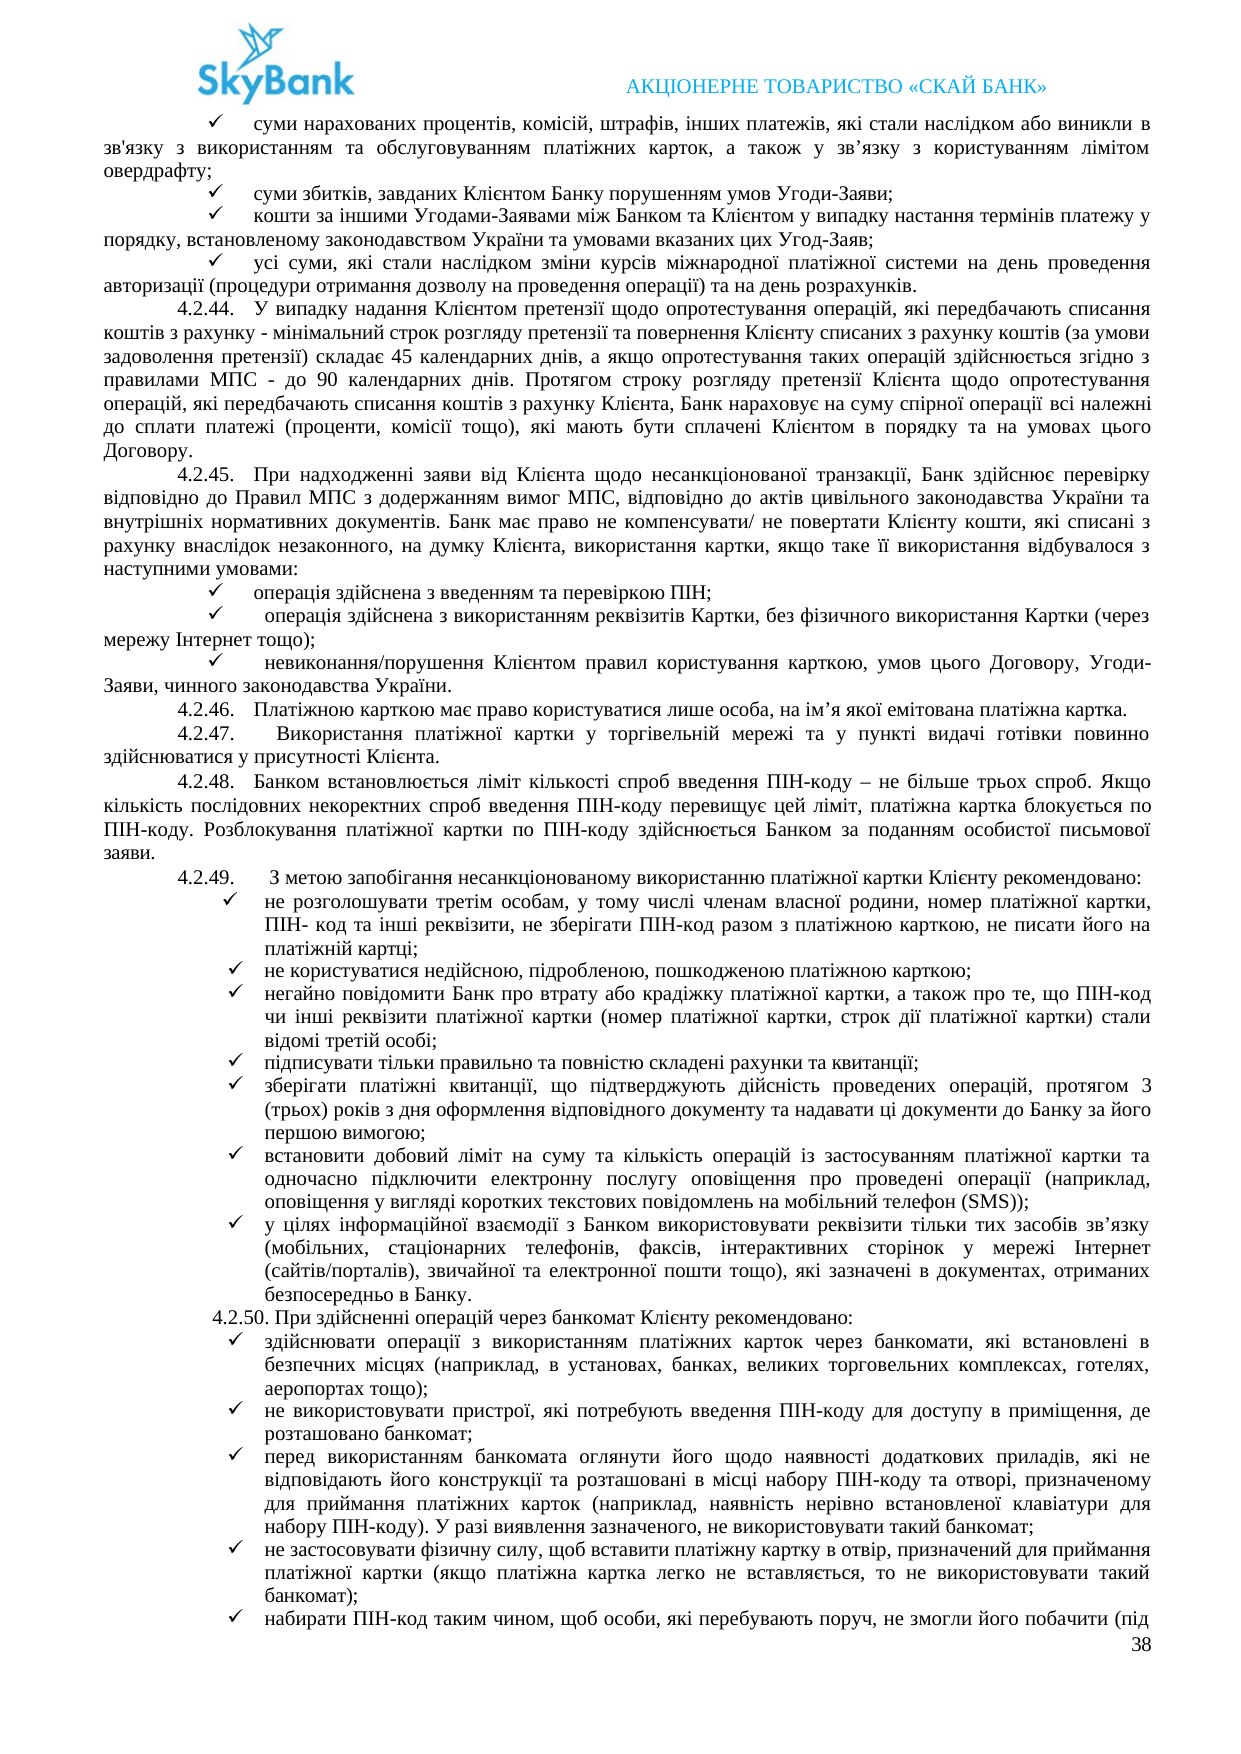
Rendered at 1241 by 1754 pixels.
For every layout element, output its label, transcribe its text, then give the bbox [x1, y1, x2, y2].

list При надходженні заяви від Клієнта щодо несанкціонованої транзакції, Банк здійснює перевірку відповідно до Правил МПС з додержанням вимог МПС, відповідно до актів цивільного законодавства України та внутрішніх нормативних документів. Банк має право не компенсувати/ не повертати Клієнту кошти, які списані з рахунку внаслідок незаконного, на думку Клієнта, використання картки, якщо таке її використання відбувалося з наступними умовами: [103, 462, 1152, 580]
list суми нарахованих процентів, комісій, штрафів, інших платежів, які стали наслідком або виникли в зв'язку з використанням та обслуговуванням платіжних карток, а також у зв’язку з користуванням лімітом овердрафту; [103, 112, 1151, 182]
list у цілях інформаційної взаємодії з Банком використовувати реквізити тільки тих засобів зв’язку (мобільних, стаціонарних телефонів, факсів, інтерактивних сторінок у мережі Інтернет (сайтів/порталів), звичайної та електронної пошти тощо), які зазначені в документах, отриманих безпосередньо в Банку. [227, 1213, 1151, 1306]
list З метою запобігання несанкціонованому використанню платіжної картки Клієнту рекомендовано: [177, 865, 1196, 889]
list Платіжною карткою має право користуватися лише особа, на ім’я якої емітована платіжна картка. [103, 697, 1196, 721]
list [227, 1607, 1151, 1630]
list кошти за іншими Угодами-Заявами між Банком та Клієнтом у випадку настання термінів платежу у порядку, встановленому законодавством України та умовами вказаних цих Угод-Заяв; [103, 204, 1151, 251]
list операція здійснена з введенням та перевіркою ПІН; [103, 580, 1196, 604]
picture [627, 82, 634, 91]
list підписувати тільки правильно та повністю складені рахунки та квитанції; [227, 1052, 1196, 1074]
list здійснювати операції з використанням платіжних карток через банкомати, які встановлені в безпечних місцях (наприклад, в установах, банках, великих торговельних комплексах, готелях, аеропортах тощо); [227, 1330, 1151, 1399]
list невиконання/порушення Клієнтом правил користування карткою, умов цього Договору, Угоди- Заяви, чинного законодавства України. [103, 651, 1152, 697]
list суми збитків, завданих Клієнтом Банку порушенням умов Угоди-Заяви; [103, 182, 1196, 204]
list негайно повідомити Банк про втрату або крадіжку платіжної картки, а також про те, що ПІН-код чи інші реквізити платіжної картки (номер платіжної картки, строк дії платіжної картки) стали відомі третій особі; [227, 982, 1152, 1052]
list У випадку надання Клієнтом претензії щодо опротестування операцій, які передбачають списання коштів з рахунку - мінімальний строк розгляду претензії та повернення Клієнту списаних з рахунку коштів (за умови задоволення претензії) складає 45 календарних днів, а якщо опротестування таких операцій здійснюється згідно з правилами МПС - до 90 календарних днів. Протягом строку розгляду претензії Клієнта щодо опротестування операцій, які передбачають списання коштів з рахунку Клієнта, Банк нараховує на суму спірної операції всі належні до сплати платежі (проценти, комісії тощо), які мають бути сплачені Клієнтом в порядку та на умовах цього Договору. [103, 297, 1152, 462]
list не використовувати пристрої, які потребують введення ПІН-коду для доступу в приміщення, де розташовано банкомат; [227, 1399, 1152, 1445]
list Використання платіжної картки у торгівельній мережі та у пункті видачі готівки повинно здійснюватися у присутності Клієнта. [103, 721, 1151, 768]
list не користуватися недійсною, підробленою, пошкодженою платіжною карткою; [227, 959, 1196, 982]
list не розголошувати третім особам, у тому числі членам власної родини, номер платіжної картки, ПІН- код та інші реквізити, не зберігати ПІН-код разом з платіжною карткою, не писати його на платіжній картці; [221, 890, 1152, 959]
picture [807, 82, 814, 91]
list не застосовувати фізичну силу, щоб вставити платіжну картку в отвір, призначений для приймання платіжної картки (якщо платіжна картка легко не вставляється, то не використовувати такий банкомат); [227, 1538, 1151, 1607]
list При здійсненні операцій через банкомат Клієнту рекомендовано: [212, 1306, 1196, 1329]
list встановити добовий ліміт на суму та кількість операцій із застосуванням платіжної картки та одночасно підключити електронну послугу оповіщення про проведені операції (наприклад, оповіщення у вигляді коротких текстових повідомлень на мобільний телефон (SMS)); [227, 1144, 1151, 1213]
list перед використанням банкомата оглянути його щодо наявності додаткових приладів, які не відповідають його конструкції та розташовані в місці набору ПІН-коду та отворі, призначеному для приймання платіжних карток (наприклад, наявність нерівно встановленої клавіатури для набору ПІН-коду). У разі виявлення зазначеного, не використовувати такий банкомат; [227, 1445, 1152, 1538]
list усі суми, які стали наслідком зміни курсів міжнародної платіжної системи на день проведення авторизації (процедури отримання дозволу на проведення операції) та на день розрахунків. [103, 251, 1152, 297]
list операція здійснена з використанням реквізитів Картки, без фізичного використання Картки (через мережу Інтернет тощо); [103, 604, 1151, 651]
picture [197, 21, 357, 106]
list Банком встановлюється ліміт кількості спроб введення ПІН-коду – не більше трьох спроб. Якщо кількість послідовних некоректних спроб введення ПІН-коду перевищує цей ліміт, платіжна картка блокується по ПІН-коду. Розблокування платіжної картки по ПІН-коду здійснюється Банком за поданням особистої письмової заяви. [103, 770, 1152, 864]
list зберігати платіжні квитанції, що підтверджують дійсність проведених операцій, протягом 3 (трьох) років з дня оформлення відповідного документу та надавати ці документи до Банку за його першою вимогою; [227, 1074, 1152, 1144]
